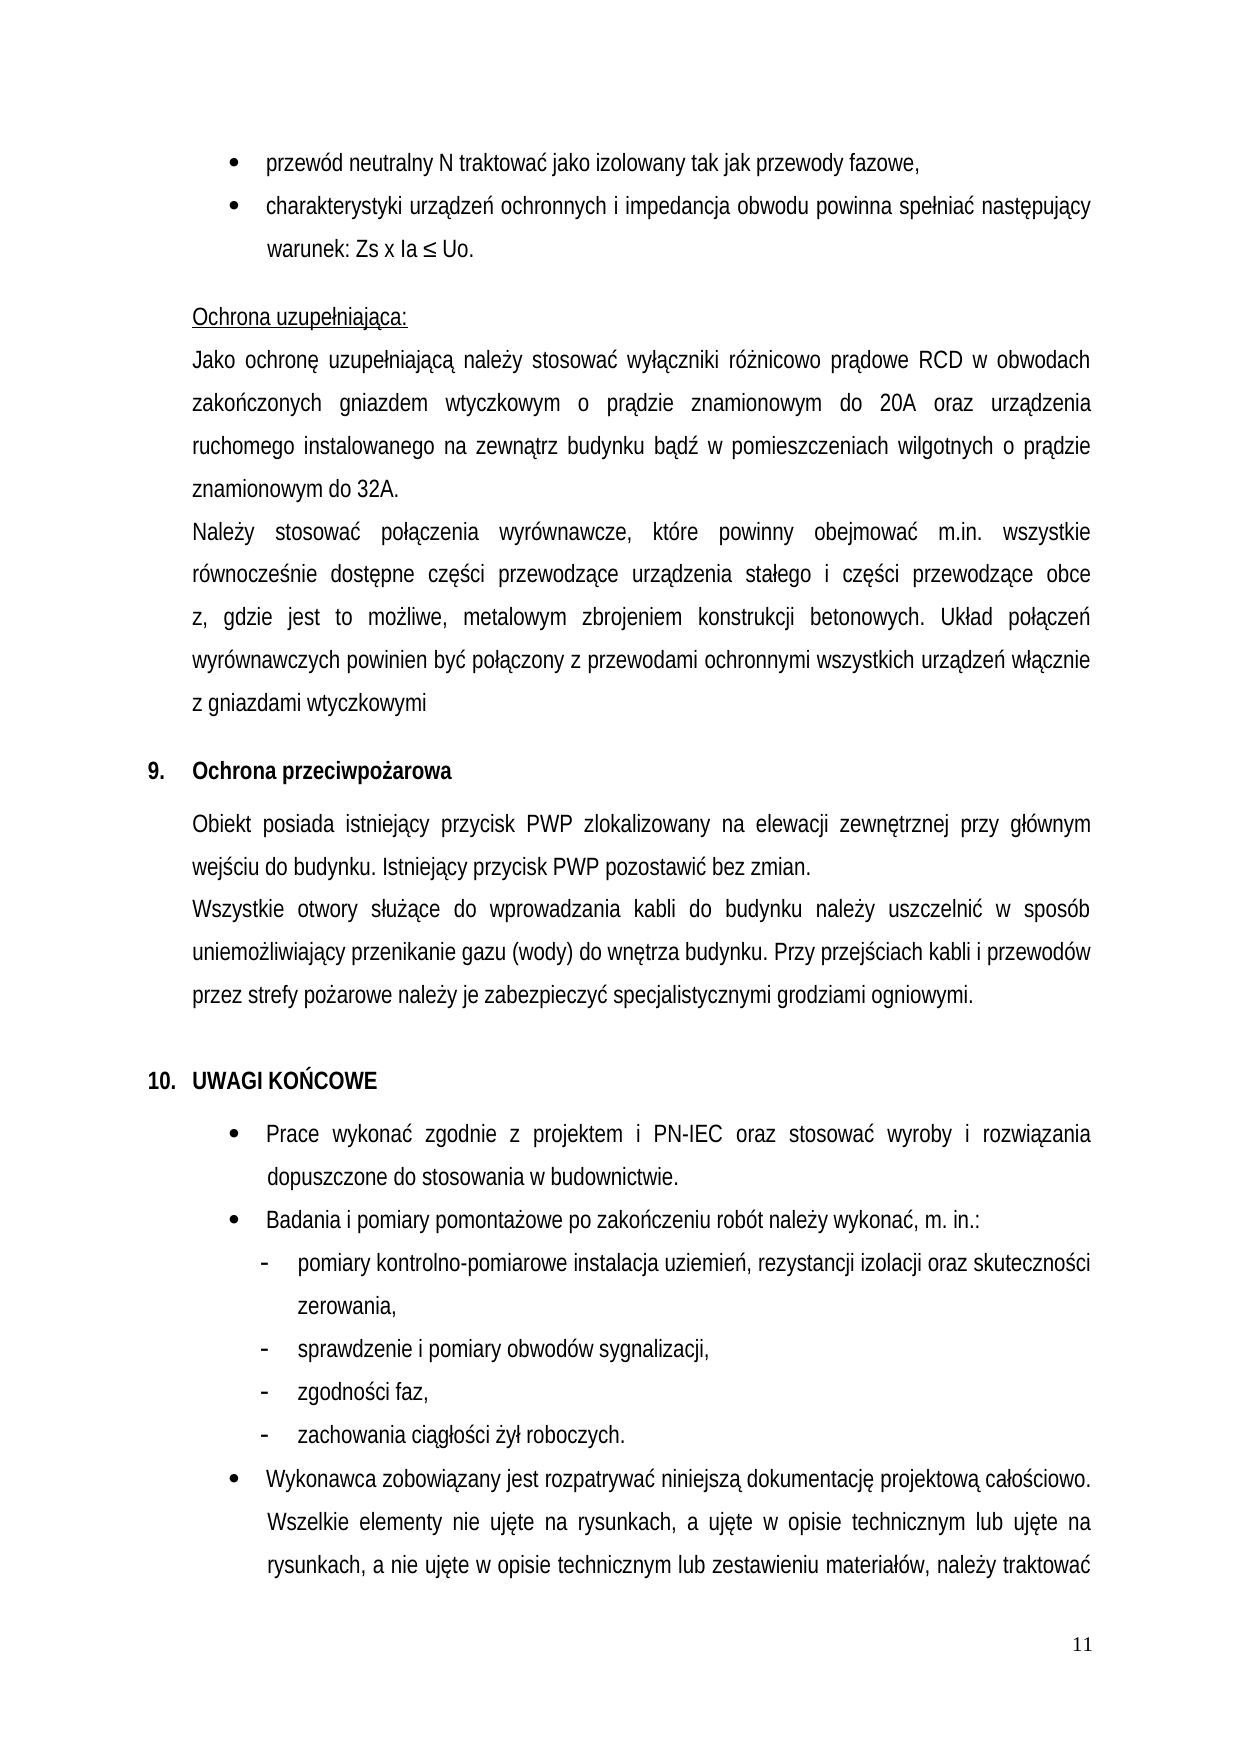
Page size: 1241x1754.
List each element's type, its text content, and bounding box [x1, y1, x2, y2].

text Ochrona uzupełniająca: [192, 302, 1093, 331]
subtitle UWAGI KOŃCOWE [148, 1066, 1093, 1095]
list Prace wykonać zgodnie z projektem i PN-IEC oraz stosować wyroby i rozwiązania dopuszczone do stosowania w budownictwie. [229, 1119, 1093, 1191]
list sprawdzenie i pomiary obwodów sygnalizacji, [260, 1334, 1093, 1363]
list charakterystyki urządzeń ochronnych i impedancja obwodu powinna spełniać następujący warunek: Zs x Ia ≤ Uo. [229, 191, 1093, 263]
list Badania i pomiary pomontażowe po zakończeniu robót należy wykonać, m. in.: [229, 1205, 1093, 1234]
subtitle Ochrona przeciwpożarowa [148, 756, 1093, 785]
text Wszystkie otwory służące do wprowadzania kabli do budynku należy uszczelnić w sposób uniemożliwiający przenikanie gazu (wody) do wnętrza budynku. Przy przejściach kabli i przewodów przez strefy pożarowe należy je zabezpieczyć specjalistycznymi grodziami ogniowymi. [192, 894, 1093, 1009]
list pomiary kontrolno-pomiarowe instalacja uziemień, rezystancji izolacji oraz skuteczności zerowania, [260, 1248, 1093, 1320]
list przewód neutralny N traktować jako izolowany tak jak przewody fazowe, [229, 148, 1093, 176]
text Należy stosować połączenia wyrównawcze, które powinny obejmować m.in. wszystkie równocześnie dostępne części przewodzące urządzenia stałego i części przewodzące obce z, gdzie jest to możliwe, metalowym zbrojeniem konstrukcji betonowych. Układ połączeń wyrównawczych powinien być połączony z przewodami ochronnymi wszystkich urządzeń włącznie z gniazdami wtyczkowymi [192, 516, 1093, 717]
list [229, 1464, 1093, 1578]
text Obiekt posiada istniejący przycisk PWP zlokalizowany na elewacji zewnętrznej przy głównym wejściu do budynku. Istniejący przycisk PWP pozostawić bez zmian. [192, 809, 1093, 880]
list zgodności faz, [260, 1377, 1093, 1406]
list zachowania ciągłości żył roboczych. [260, 1421, 1093, 1449]
text Jako ochronę uzupełniającą należy stosować wyłączniki różnicowo prądowe RCD w obwodach zakończonych gniazdem wtyczkowym o prądzie znamionowym do 20A oraz urządzenia ruchomego instalowanego na zewnątrz budynku bądź w pomieszczeniach wilgotnych o prądzie znamionowym do 32A. [192, 345, 1093, 502]
